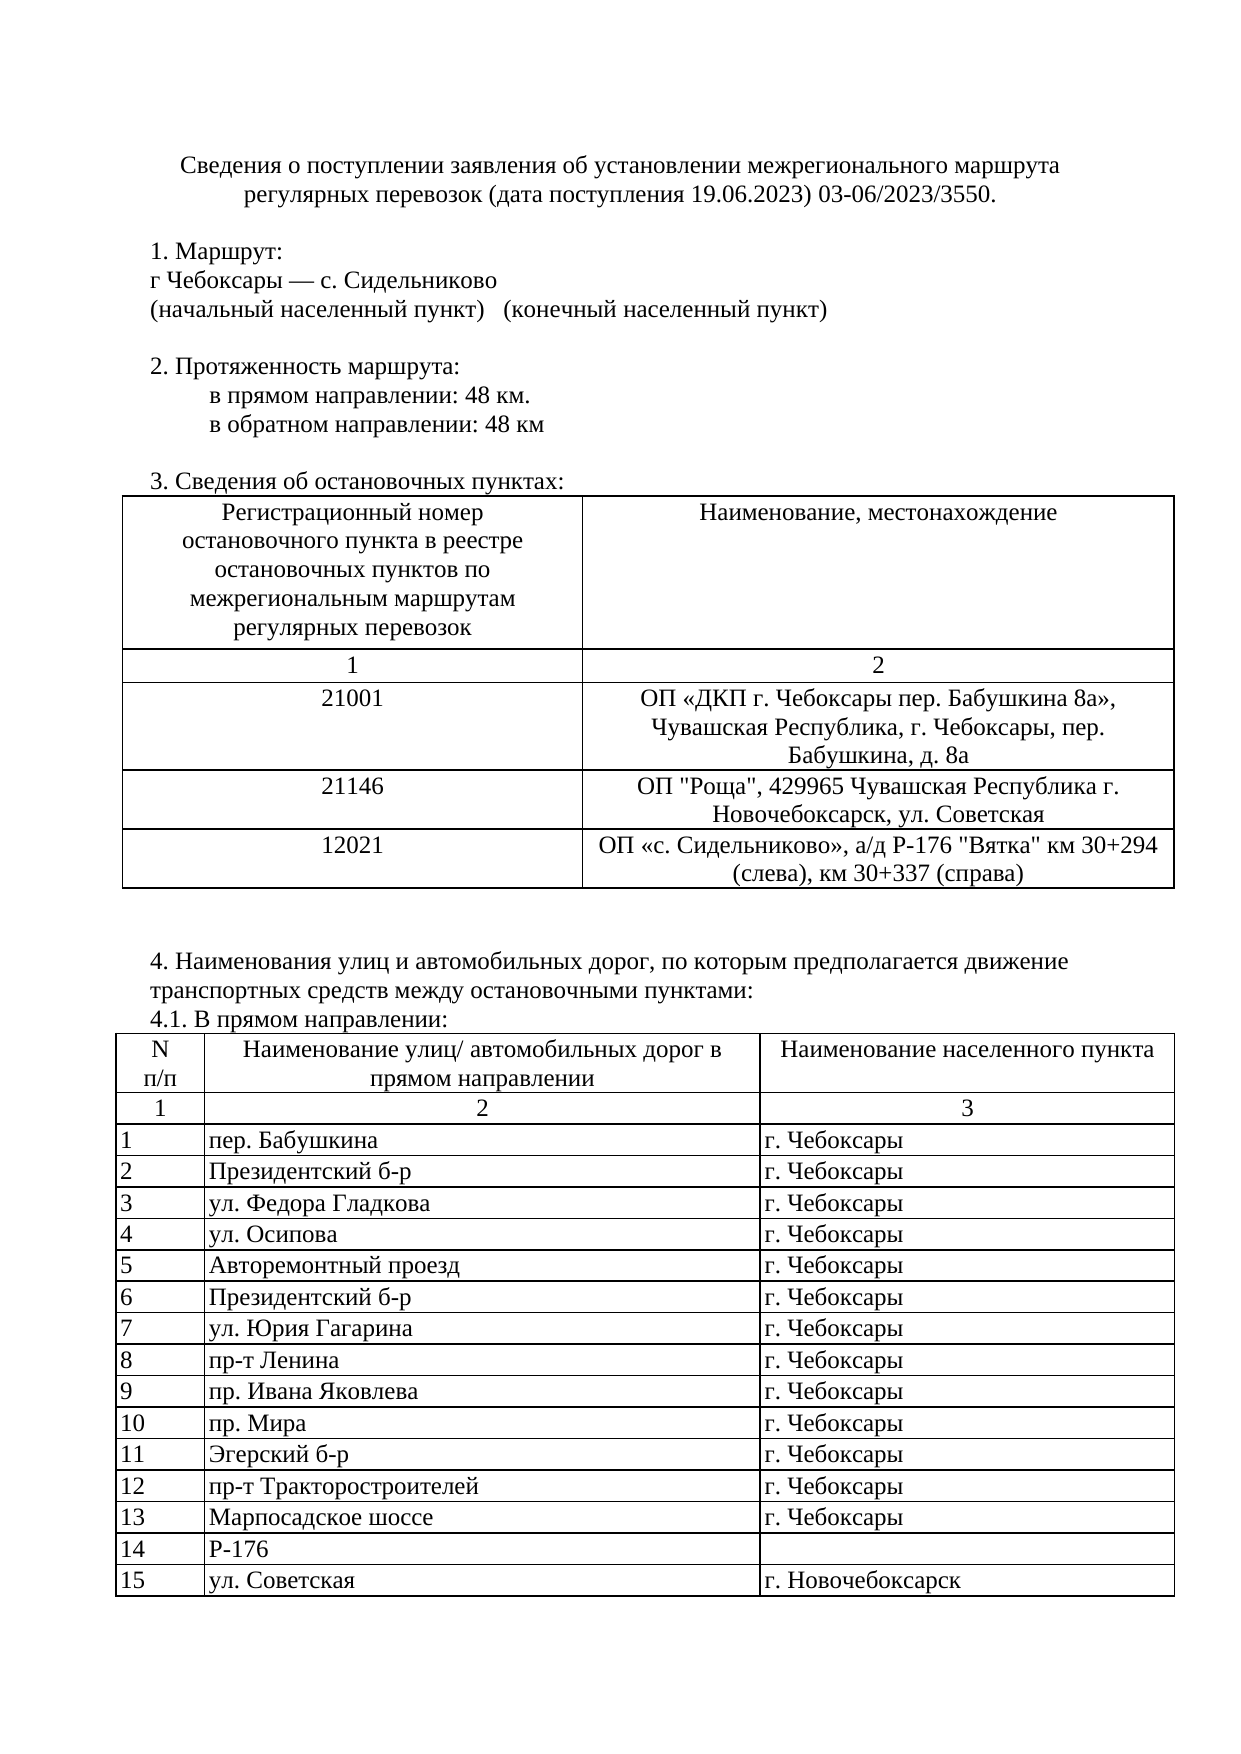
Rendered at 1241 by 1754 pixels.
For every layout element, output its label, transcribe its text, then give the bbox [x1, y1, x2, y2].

table_cell 14 [117, 1534, 204, 1563]
table_cell пр-т Ленина [205, 1345, 759, 1375]
table_cell ОП «с. Сидельниково», а/д Р-176 "Вятка" км 30+294 (слева), км 30+337 (справа) [583, 830, 1173, 887]
table_cell 1 [123, 650, 582, 681]
text в обратном направлении: 48 км [150, 409, 1090, 437]
table_cell г. Чебоксары [761, 1471, 1174, 1501]
table_header Наименование, местонахождение [583, 497, 1173, 648]
table_cell г. Чебоксары [761, 1345, 1174, 1375]
table_cell ул. Юрия Гагарина [205, 1313, 759, 1343]
table_cell 13 [117, 1502, 204, 1532]
table_cell г. Чебоксары [761, 1502, 1174, 1532]
table_cell пер. Бабушкина [205, 1125, 759, 1154]
table_cell 2 [205, 1093, 759, 1123]
text 2. Протяженность маршрута: [150, 351, 1090, 380]
table_cell 7 [117, 1313, 204, 1343]
text 4.1. В прямом направлении: [150, 1004, 1090, 1033]
table_cell [761, 1534, 1174, 1563]
table_header Наименование населенного пункта [761, 1034, 1174, 1092]
table_cell г. Чебоксары [761, 1251, 1174, 1280]
table_cell г. Чебоксары [761, 1156, 1174, 1186]
table_cell 9 [117, 1376, 204, 1406]
text 1. Маршрут: [150, 236, 1090, 265]
table_header N п/п [117, 1034, 204, 1092]
table_cell г. Чебоксары [761, 1219, 1174, 1249]
table_cell 10 [117, 1408, 204, 1438]
text 3. Сведения об остановочных пунктах: [150, 466, 1090, 495]
table_cell г. Чебоксары [761, 1282, 1174, 1312]
text 4. Наименования улиц и автомобильных дорог, по которым предполагается движение транспортных средств между остановочными пунктами: [150, 946, 1090, 1004]
table_cell 3 [117, 1188, 204, 1217]
table_cell пр. Ивана Яковлева [205, 1376, 759, 1406]
table_cell 2 [117, 1156, 204, 1186]
table_cell ул. Осипова [205, 1219, 759, 1249]
table_cell 12021 [123, 830, 582, 887]
table_cell 5 [117, 1251, 204, 1280]
table_cell г. Чебоксары [761, 1313, 1174, 1343]
table_cell ОП «ДКП г. Чебоксары пер. Бабушкина 8а», Чувашская Республика, г. Чебоксары, пер. Бабушкина, д. 8а [583, 683, 1173, 769]
table_cell ул. Советская [205, 1565, 759, 1595]
table_cell г. Чебоксары [761, 1439, 1174, 1469]
text Сведения о поступлении заявления об установлении межрегионального маршрута регулярных перевозок (дата поступления 19.06.2023) 03-06/2023/3550. [150, 150, 1090, 207]
table_cell г. Новочебоксарск [761, 1565, 1174, 1595]
table_cell 11 [117, 1439, 204, 1469]
text (начальный населенный пункт) (конечный населенный пункт) [150, 294, 1090, 322]
table_cell Р-176 [205, 1534, 759, 1563]
table_cell 3 [761, 1093, 1174, 1123]
table_cell 4 [117, 1219, 204, 1249]
table_cell пр-т Тракторостроителей [205, 1471, 759, 1501]
table_cell 8 [117, 1345, 204, 1375]
table_cell г. Чебоксары [761, 1188, 1174, 1217]
table_cell 1 [117, 1125, 204, 1154]
table_cell Президентский б-р [205, 1282, 759, 1312]
table_cell пр. Мира [205, 1408, 759, 1438]
table_cell Эгерский б-р [205, 1439, 759, 1469]
table_cell ОП "Роща", 429965 Чувашская Республика г. Новочебоксарск, ул. Советская [583, 771, 1173, 828]
text г Чебоксары — с. Сидельниково [150, 265, 1090, 294]
table_cell 2 [583, 650, 1173, 681]
table_cell г. Чебоксары [761, 1408, 1174, 1438]
table_cell г. Чебоксары [761, 1125, 1174, 1154]
table_cell Марпосадское шоссе [205, 1502, 759, 1532]
table_header Регистрационный номер остановочного пункта в реестре остановочных пунктов по межрегиональным маршрутам регулярных перевозок [123, 497, 582, 648]
table_cell 12 [117, 1471, 204, 1501]
table_cell 15 [117, 1565, 204, 1595]
table_cell г. Чебоксары [761, 1376, 1174, 1406]
table_cell Президентский б-р [205, 1156, 759, 1186]
table_cell 6 [117, 1282, 204, 1312]
table_cell Авторемонтный проезд [205, 1251, 759, 1280]
table_cell 1 [117, 1093, 204, 1123]
table_header Наименование улиц/ автомобильных дорог в прямом направлении [205, 1034, 759, 1092]
table_cell 21001 [123, 683, 582, 769]
table_cell 21146 [123, 771, 582, 828]
text в прямом направлении: 48 км. [150, 380, 1090, 409]
table_cell ул. Федора Гладкова [205, 1188, 759, 1217]
